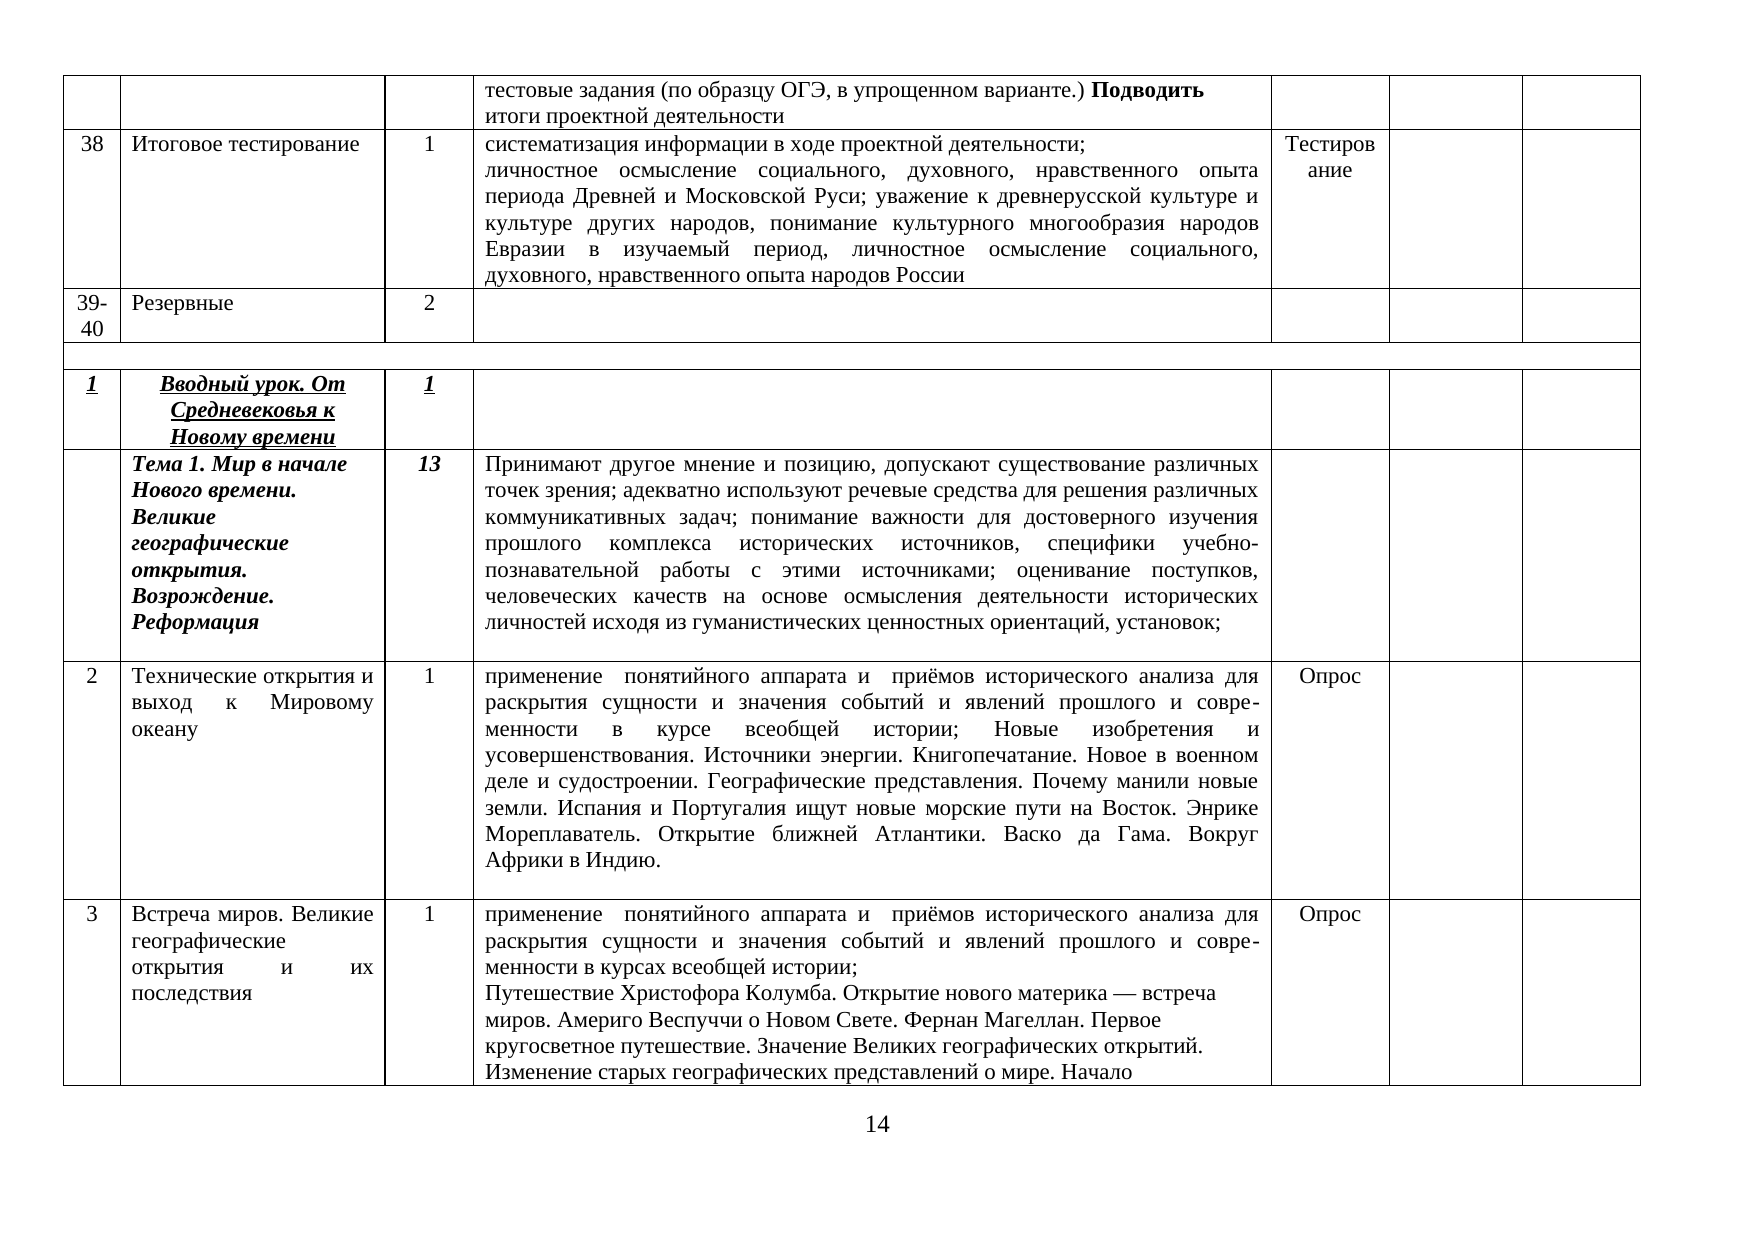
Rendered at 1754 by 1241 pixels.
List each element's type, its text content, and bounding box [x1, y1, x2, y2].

table_cell [1523, 900, 1640, 1085]
table_cell [1390, 130, 1522, 288]
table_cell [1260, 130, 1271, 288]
table_cell [64, 450, 120, 661]
table_cell 1 [386, 900, 473, 1085]
table_cell [1272, 289, 1389, 342]
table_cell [474, 76, 1271, 129]
table_cell [1390, 450, 1522, 661]
table_cell 39-40 [64, 289, 120, 342]
table_cell [1390, 370, 1522, 449]
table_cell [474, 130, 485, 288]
table_cell 1 [386, 76, 473, 129]
table_cell Технические открытия и выход к Мировому океану [121, 662, 384, 899]
table_cell Тестирование [1272, 130, 1389, 288]
table_cell [1390, 662, 1522, 899]
table_cell [1272, 370, 1389, 449]
table_cell Принимают другое мнение и позицию, допускают существование различных точек зрения; адекватно используют речевые средства для решения различных коммуникативных задач; понимание важности для достоверного изучения прошлого комплекса исторических источников, специфики учебно-познавательной работы с этими источниками; оценивание поступков, человеческих качеств на основе осмысления деятельности исторических личностей исходя из гуманистических ценностных ориентаций, установок; [474, 450, 1271, 661]
table_cell 1 [64, 370, 120, 449]
table_cell [1523, 76, 1640, 129]
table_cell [121, 900, 384, 1085]
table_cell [1272, 76, 1389, 129]
table_cell Вводный урок. От Средневековья к Новому времени [121, 370, 384, 449]
table_cell [1523, 662, 1640, 899]
table_cell применение понятийного аппарата и приёмов исторического анализа для раскрытия сущности и значения событий и явлений прошлого и современности в курсе всеобщей истории; Новые изобретения и усовершенствования. Источники энергии. Книгопечатание. Новое в военном деле и судостроении. Географические представления. Почему манили новые земли. Испания и Португалия ищут новые морские пути на Восток. Энрике Мореплаватель. Открытие ближней Атлантики. Васко да Гама. Вокруг Африки в Индию. [474, 662, 1271, 899]
table_cell [1523, 130, 1640, 288]
table_cell 38 [64, 130, 120, 288]
table_cell [1390, 76, 1522, 129]
table_cell 1 [386, 130, 473, 288]
table_cell [474, 370, 1271, 449]
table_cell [121, 76, 384, 129]
table_cell 3 [64, 900, 120, 1085]
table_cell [474, 900, 1271, 1085]
table_cell [64, 343, 1640, 369]
table_cell [1390, 289, 1522, 342]
table_cell [1390, 900, 1522, 1085]
table_cell 13 [386, 450, 473, 661]
table_cell 2 [64, 662, 120, 899]
table_cell [1523, 289, 1640, 342]
table_cell [1523, 370, 1640, 449]
table_cell Резервные [121, 289, 384, 342]
table_cell [1523, 450, 1640, 661]
table_cell 1 [386, 662, 473, 899]
table_cell Тема 1. Мир в начале Нового времени. Великие географические открытия. Возрождение. Реформация [121, 450, 384, 661]
table_cell [1272, 450, 1389, 661]
table_cell Опрос [1272, 900, 1389, 1085]
table_cell Опрос [1272, 662, 1389, 899]
table_cell 1 [386, 370, 473, 449]
table_cell [474, 289, 1271, 342]
table_cell Итоговое тестирование [121, 130, 384, 288]
table_cell 2 [386, 289, 473, 342]
table_cell 37 [64, 76, 120, 129]
